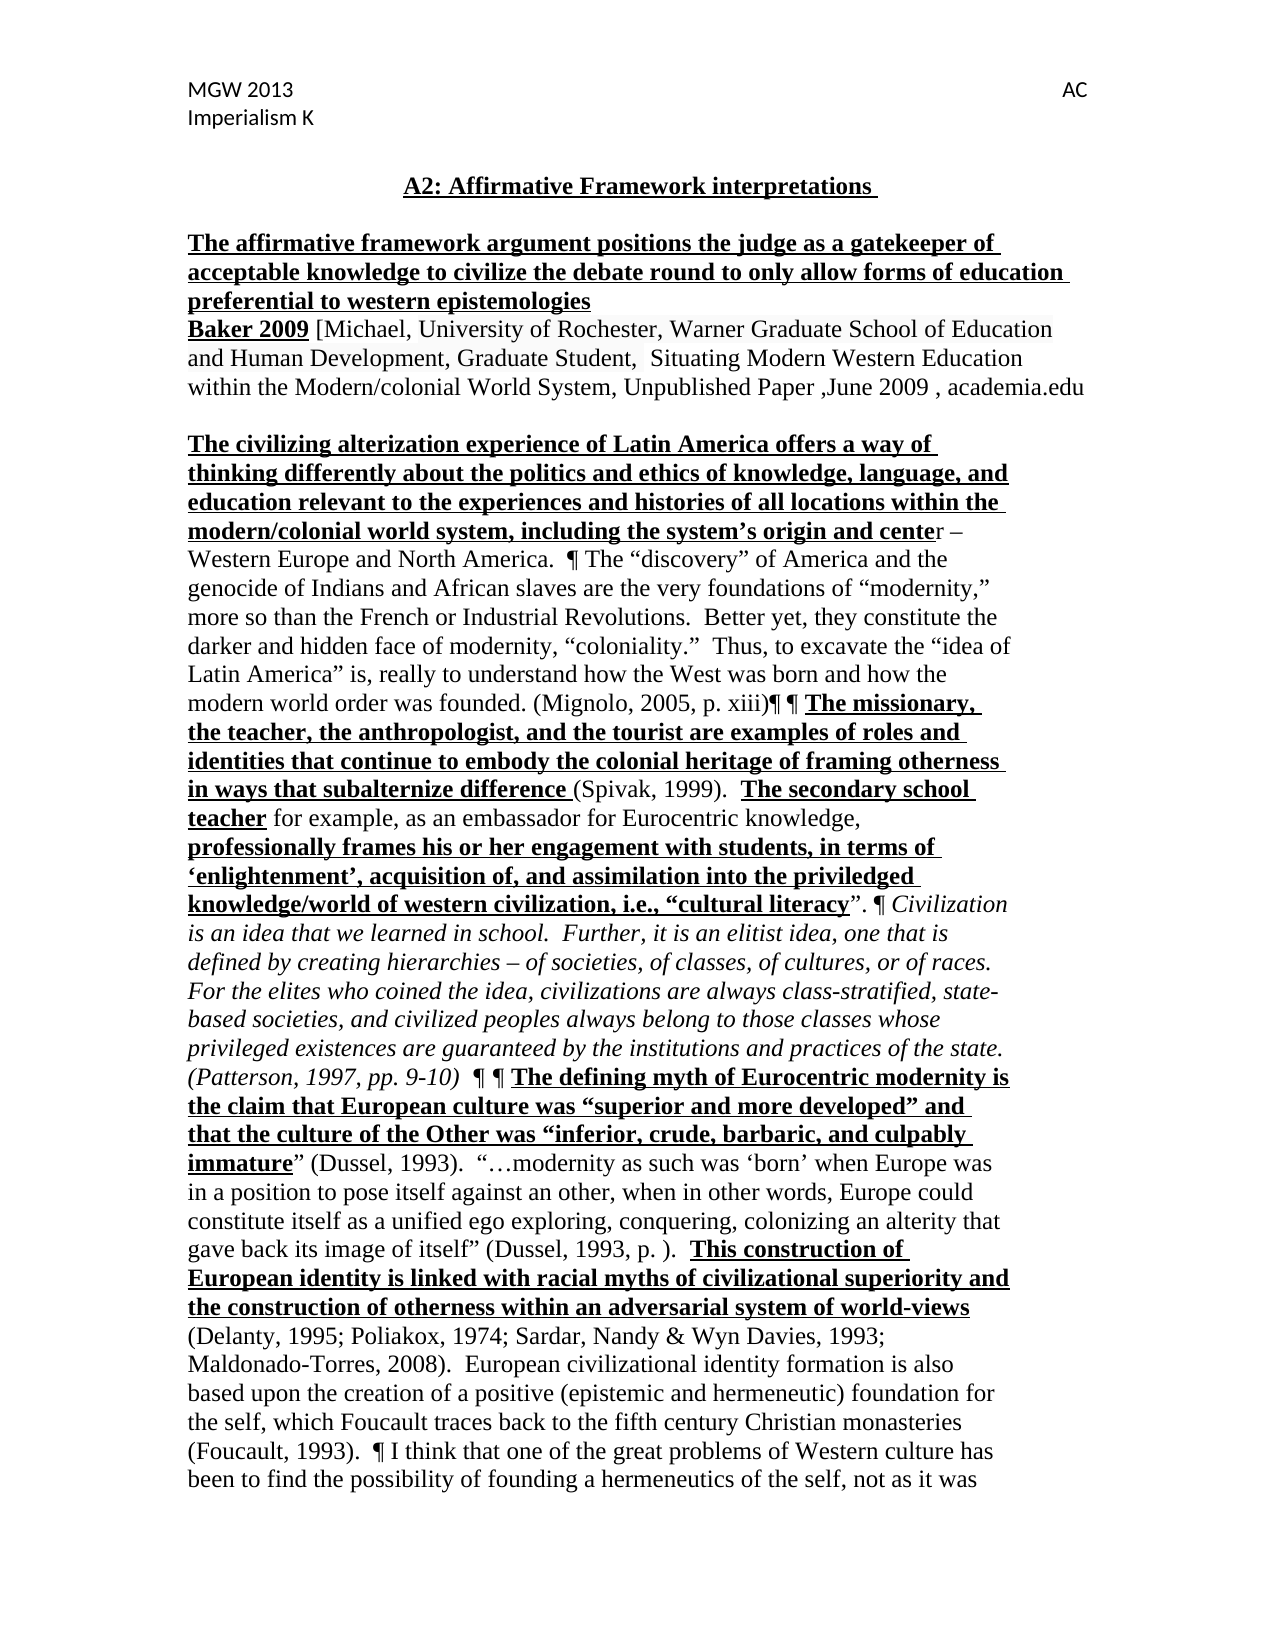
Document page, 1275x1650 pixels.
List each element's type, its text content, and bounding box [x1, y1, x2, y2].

subtitle A2: Affirmative Framework interpretations [187, 171, 1087, 199]
text Baker 2009 [Michael, University of Rochester, Warner Graduate School of Education and Human Development, Graduate Student, Situating Modern Western Education within the Modern/colonial World System, Unpublished Paper ,June 2009 , academia.edu [187, 314, 1087, 401]
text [187, 429, 1012, 1493]
text The affirmative framework argument positions the judge as a gatekeeper of acceptable knowledge to civilize the debate round to only allow forms of education preferential to western epistemologies [187, 228, 1087, 314]
